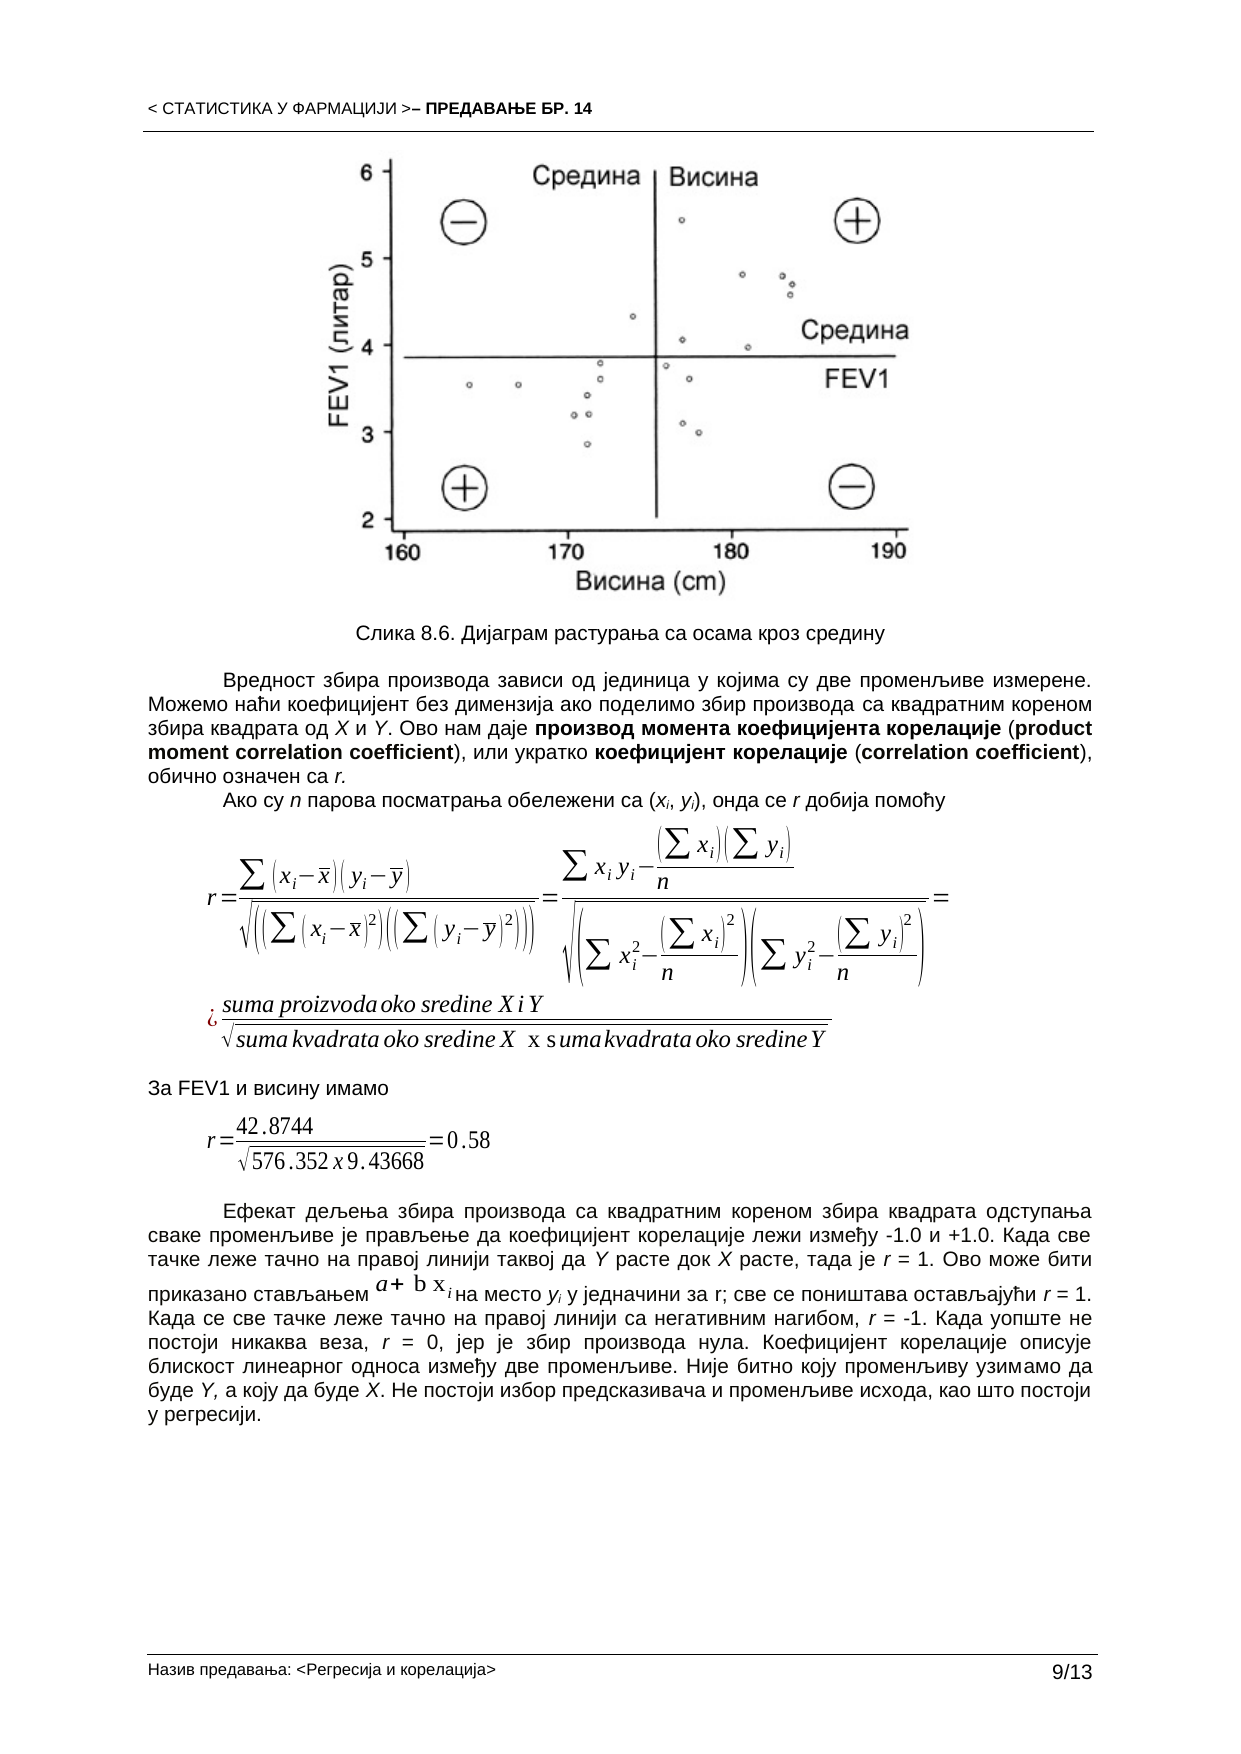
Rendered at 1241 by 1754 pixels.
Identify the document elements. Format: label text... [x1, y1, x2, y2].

text Слика 8.6. Дијаграм растурања са осама кроз средину [148, 620, 1092, 644]
picture [320, 150, 920, 608]
text Ако су n парова посматрања обележени са (xi, yi), онда се r добија помоћу [148, 788, 1092, 812]
text За FEV1 и висину имамо [148, 1076, 1092, 1099]
text Ефекат дељења збира производа са квадратним кореном збира квадрата одступања сваке променљиве је прављење да коефицијент корелације лежи између -1.0 и +1.0. Када све тачке леже тачно на правој линији таквој да Y расте док X расте, тада је r = 1. Oво може бити приказано стављањем на место yi у једначини за r; све се поништава остављајући r = 1. Када се све тачке леже тачно на правој линији са негативним нагибом, r = -1. Када уопште не постоји никаква веза, r = 0, јер је збир производа нула. Коефицијент корелације описује блискост линеарног односа између две променљиве. Није битно коју променљиву узимaмо да буде Y, а коју да буде X. Не постоји избор предсказивача и променљиве исхода, као што постоји у регресији. [148, 1198, 1092, 1426]
text Вредност збира производа зависи од јединица у којима су две променљиве измерене. Можемо наћи коефицијент без димензија ако поделимо збир производа са квадратним кореном збира квадрата од X и Y. Oво нам даје производ момента коефицијента корелације (product moment correlation coefficient), или укратко коефицијент корелације (correlation coefficient), обично означен са r. [148, 668, 1092, 788]
